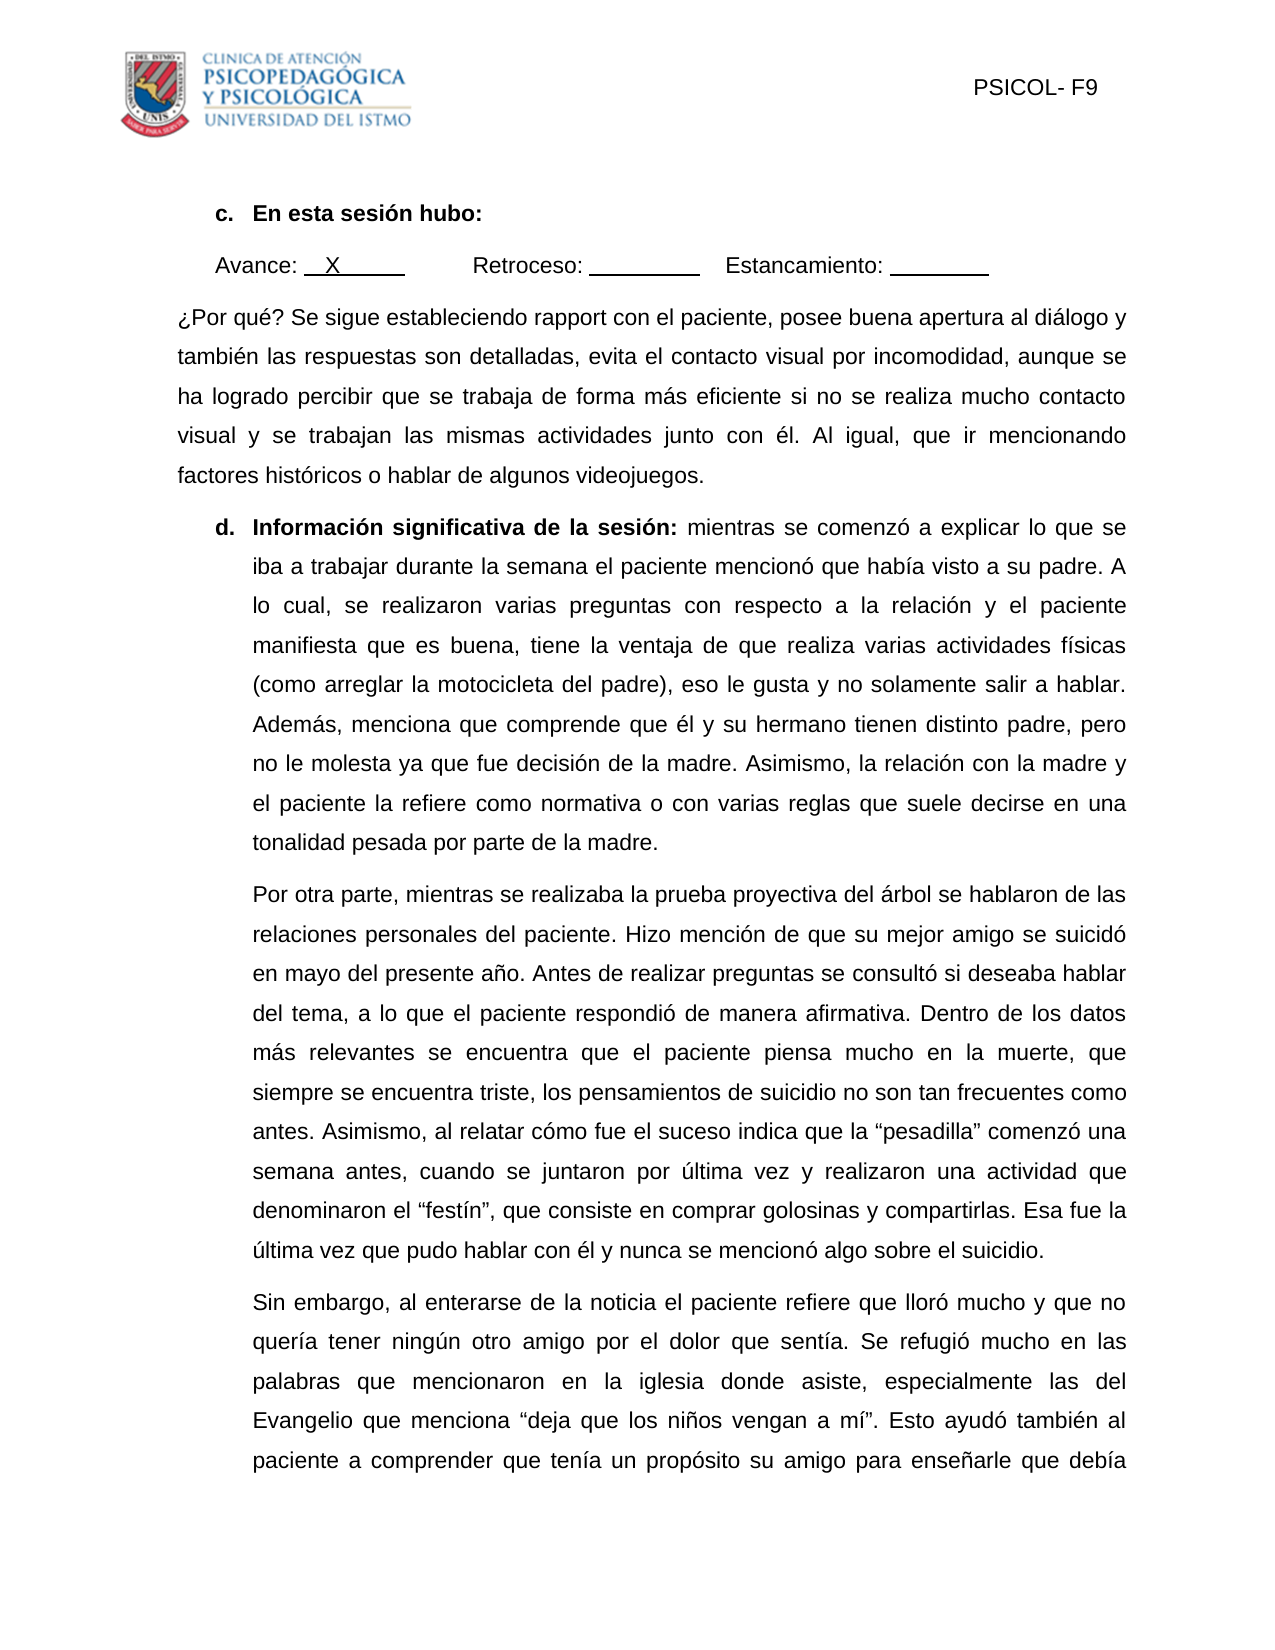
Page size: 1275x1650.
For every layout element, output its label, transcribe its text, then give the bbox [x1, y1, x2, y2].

list Información significativa de la sesión: mientras se comenzó a explicar lo que se iba a trabajar durante la semana el paciente mencionó que había visto a su padre. A lo cual, se realizaron varias preguntas con respecto a la relación y el paciente manifiesta que es buena, tiene la ventaja de que realiza varias actividades físicas (como arreglar la motocicleta del padre), eso le gusta y no solamente salir a hablar. Además, menciona que comprende que él y su hermano tienen distinto padre, pero no le molesta ya que fue decisión de la madre. Asimismo, la relación con la madre y el paciente la refiere como normativa o con varias reglas que suele decirse en una tonalidad pesada por parte de la madre. [215, 513, 1127, 856]
picture [65, 20, 437, 148]
list En esta sesión hubo: [215, 200, 1127, 226]
text Avance: X Retroceso: Estancamiento: [215, 252, 1127, 278]
text Por otra parte, mientras se realizaba la prueba proyectiva del árbol se hablaron de las relaciones personales del paciente. Hizo mención de que su mejor amigo se suicidó en mayo del presente año. Antes de realizar preguntas se consultó si deseaba hablar del tema, a lo que el paciente respondió de manera afirmativa. Dentro de los datos más relevantes se encuentra que el paciente piensa mucho en la muerte, que siempre se encuentra triste, los pensamientos de suicidio no son tan frecuentes como antes. Asimismo, al relatar cómo fue el suceso indica que la “pesadilla” comenzó una semana antes, cuando se juntaron por última vez y realizaron una actividad que denominaron el “festín”, que consiste en comprar golosinas y compartirlas. Esa fue la última vez que pudo hablar con él y nunca se mencionó algo sobre el suicidio. [252, 881, 1127, 1263]
text ¿Por qué? Se sigue estableciendo rapport con el paciente, posee buena apertura al diálogo y también las respuestas son detalladas, evita el contacto visual por incomodidad, aunque se ha logrado percibir que se trabaja de forma más eficiente si no se realiza mucho contacto visual y se trabajan las mismas actividades junto con él. Al igual, que ir mencionando factores históricos o hablar de algunos videojuegos. [177, 304, 1127, 488]
